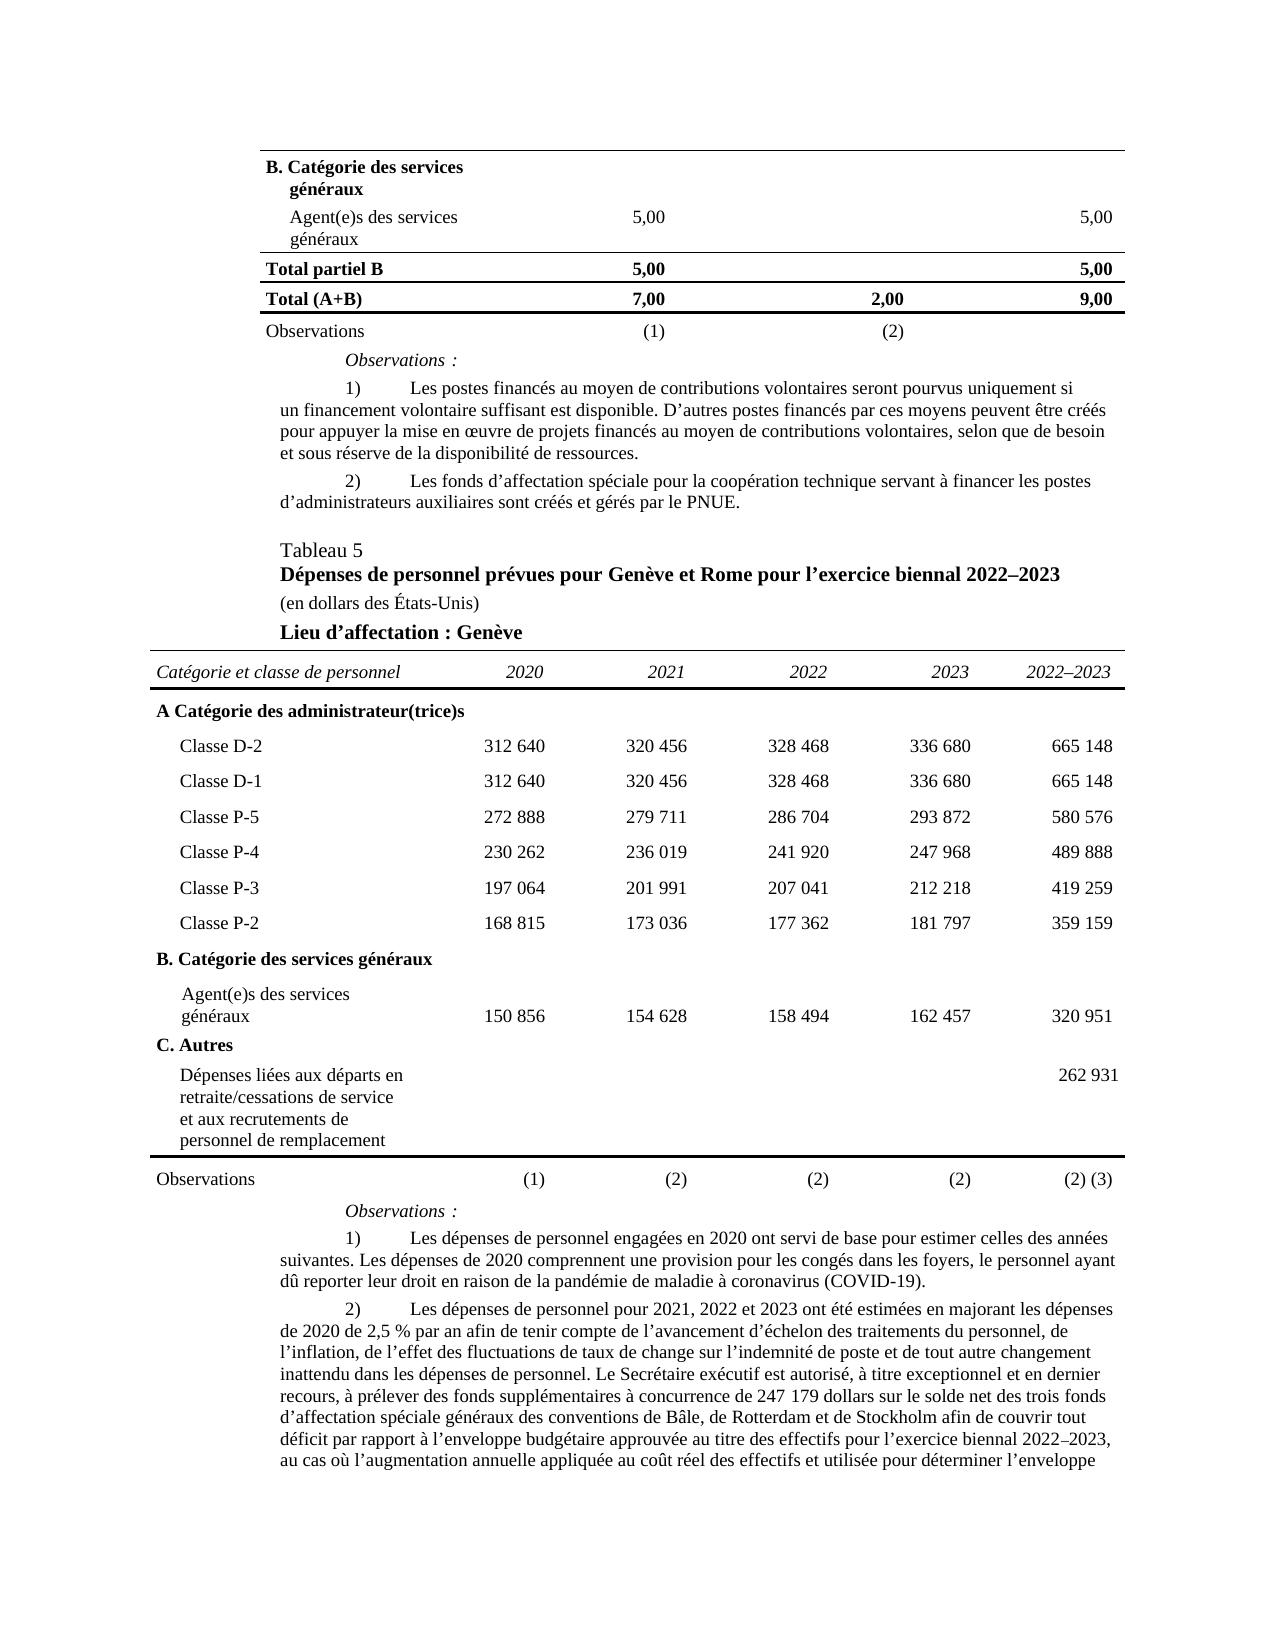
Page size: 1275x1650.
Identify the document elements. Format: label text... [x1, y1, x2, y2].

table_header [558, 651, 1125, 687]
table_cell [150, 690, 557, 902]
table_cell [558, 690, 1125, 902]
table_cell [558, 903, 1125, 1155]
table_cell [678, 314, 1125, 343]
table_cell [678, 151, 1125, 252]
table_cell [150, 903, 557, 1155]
text Observations : [280, 349, 1125, 371]
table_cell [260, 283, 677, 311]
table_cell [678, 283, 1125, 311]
text 1) Les dépenses de personnel engagées en 2020 ont servi de base pour estimer celles des années suivantes. Les dépenses de 2020 comprennent une provision pour les congés dans les foyers, le personnel ayant dû reporter leur droit en raison de la pandémie de maladie à coronavirus (COVID-19). [280, 1227, 1125, 1292]
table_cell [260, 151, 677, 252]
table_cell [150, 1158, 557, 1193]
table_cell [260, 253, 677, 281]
text 1) Les postes financés au moyen de contributions volontaires seront pourvus uniquement si un financement volontaire suffisant est disponible. D’autres postes financés par ces moyens peuvent être créés pour appuyer la mise en œuvre de projets financés au moyen de contributions volontaires, selon que de besoin et sous réserve de la disponibilité de ressources. [280, 377, 1125, 463]
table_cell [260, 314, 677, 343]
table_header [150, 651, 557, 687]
title Tableau 5 Dépenses de personnel prévues pour Genève et Rome pour l’exercice biennal 2022–2023 [280, 538, 1125, 586]
title Lieu d’affectation : Genève [280, 620, 1125, 644]
text 2) Les fonds d’affectation spéciale pour la coopération technique servant à financer les postes d’administrateurs auxiliaires sont créés et gérés par le PNUE. [280, 470, 1125, 513]
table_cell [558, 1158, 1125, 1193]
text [280, 1298, 1125, 1471]
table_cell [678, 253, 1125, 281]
title (en dollars des États-Unis) [280, 592, 1125, 614]
text Observations : [280, 1199, 1125, 1221]
